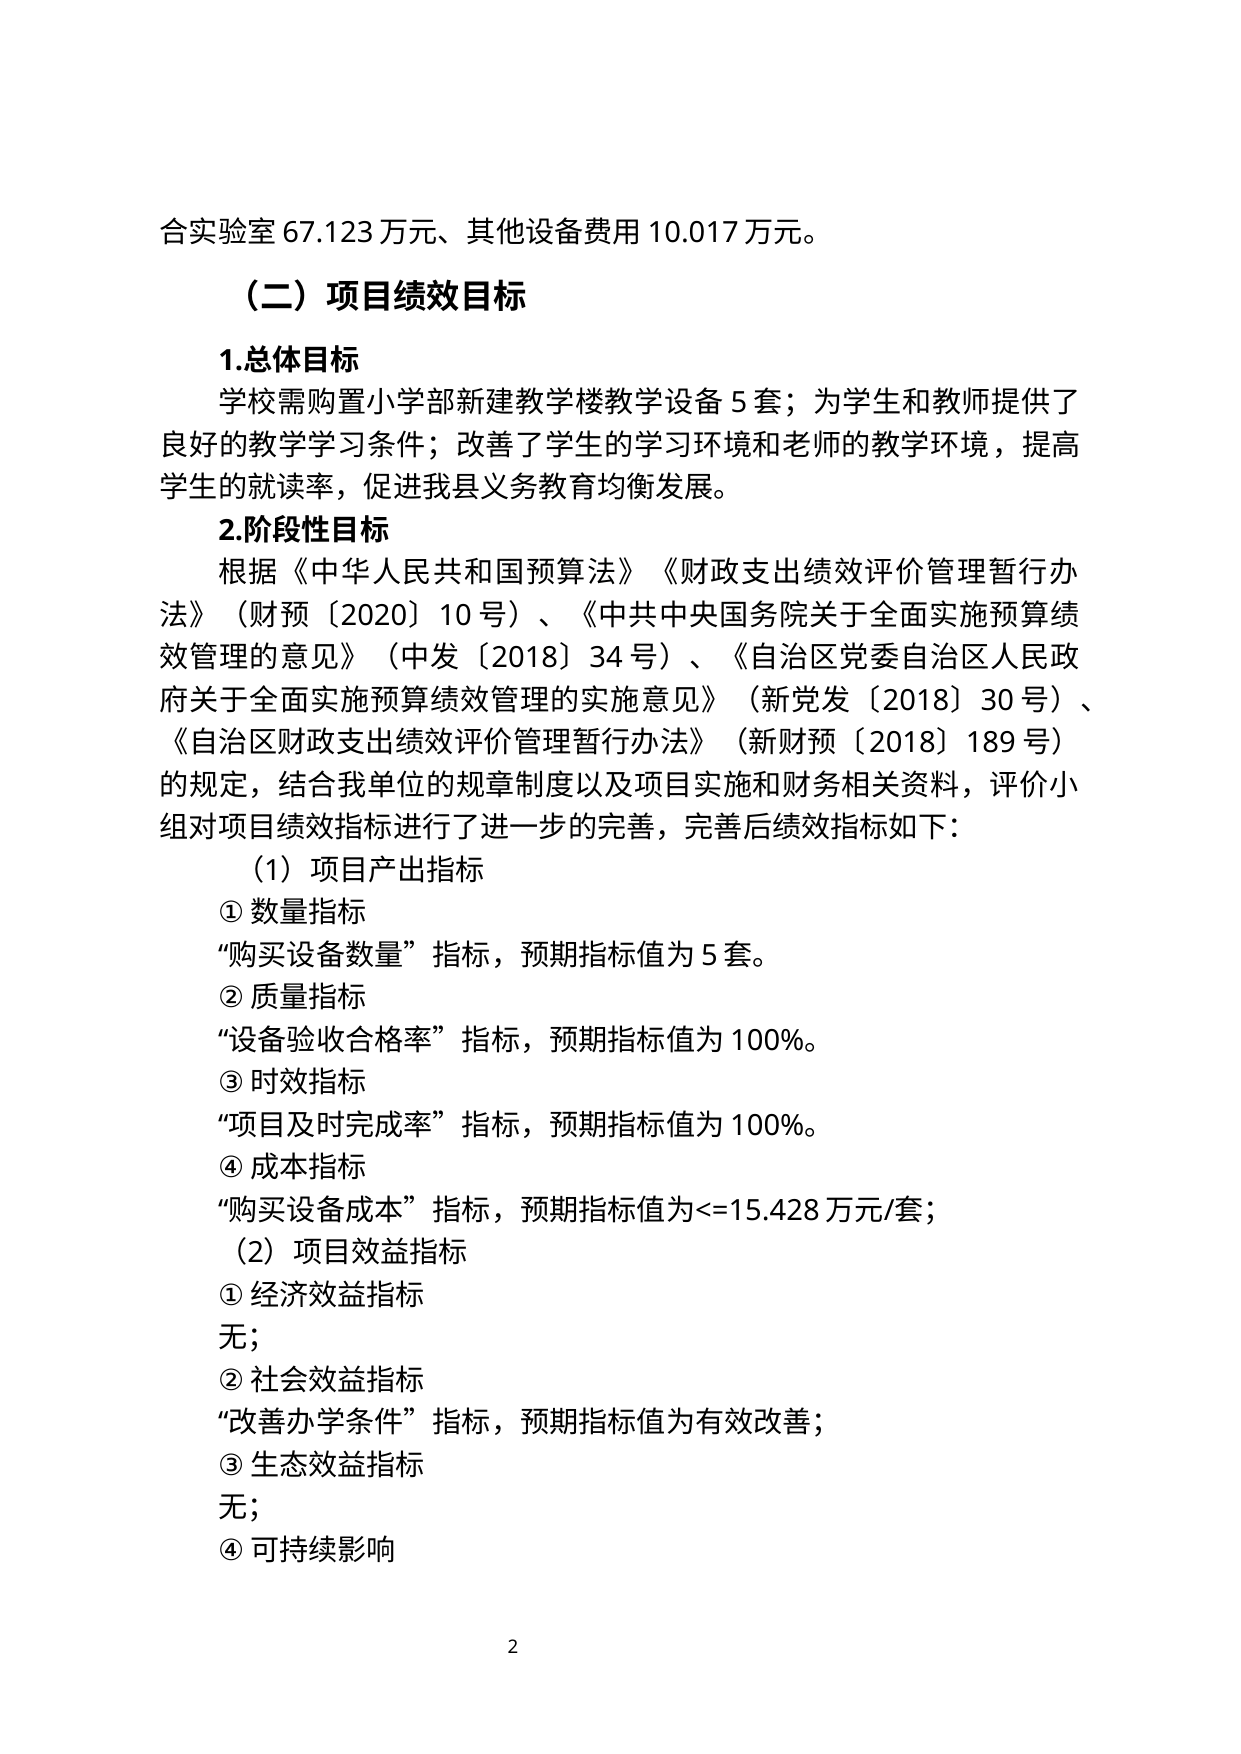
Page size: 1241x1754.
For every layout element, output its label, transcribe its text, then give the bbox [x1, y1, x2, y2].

subtitle 2.阶段性目标 [159, 506, 1081, 549]
subtitle 项目绩效目标 [159, 251, 1081, 336]
text ①经济效益指标 [159, 1271, 1081, 1314]
subtitle 1.总体目标 [159, 336, 1081, 379]
text ③生态效益指标 [159, 1441, 1081, 1484]
text “购买设备成本”指标，预期指标值为<=15.428万元/套； [159, 1186, 1081, 1229]
text ②社会效益指标 [159, 1356, 1081, 1399]
text ②质量指标 [159, 974, 1081, 1016]
text ④成本指标 [159, 1144, 1081, 1186]
text “改善办学条件”指标，预期指标值为有效改善； [159, 1399, 1081, 1441]
text 学校需购置小学部新建教学楼教学设备5套；为学生和教师提供了良好的教学学习条件；改善了学生的学习环境和老师的教学环境，提高学生的就读率，促进我县义务教育均衡发展。 [159, 379, 1081, 506]
text 无； [159, 1314, 1081, 1356]
text 无； [159, 1484, 1081, 1526]
text 根据《中华人民共和国预算法》《财政支出绩效评价管理暂行办法》（财预〔2020〕10号）、《中共中央国务院关于全面实施预算绩效管理的意见》（中发〔2018〕34号）、《自治区党委自治区人民政府关于全面实施预算绩效管理的实施意见》（新党发〔2018〕30号）、《自治区财政支出绩效评价管理暂行办法》（新财预〔2018〕189号）的规定，结合我单位的规章制度以及项目实施和财务相关资料，评价小组对项目绩效指标进行了进一步的完善，完善后绩效指标如下： [159, 549, 1081, 846]
text ①数量指标 [159, 889, 1081, 931]
text ④可持续影响 [159, 1526, 1081, 1569]
text （1）项目产出指标 [159, 846, 1081, 889]
text “设备验收合格率”指标，预期指标值为100%。 [159, 1016, 1081, 1059]
text “购买设备数量”指标，预期指标值为5套。 [159, 931, 1081, 974]
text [159, 209, 1081, 251]
text “项目及时完成率”指标，预期指标值为100%。 [159, 1101, 1081, 1144]
text （2）项目效益指标 [159, 1229, 1081, 1271]
text ③时效指标 [159, 1059, 1081, 1101]
